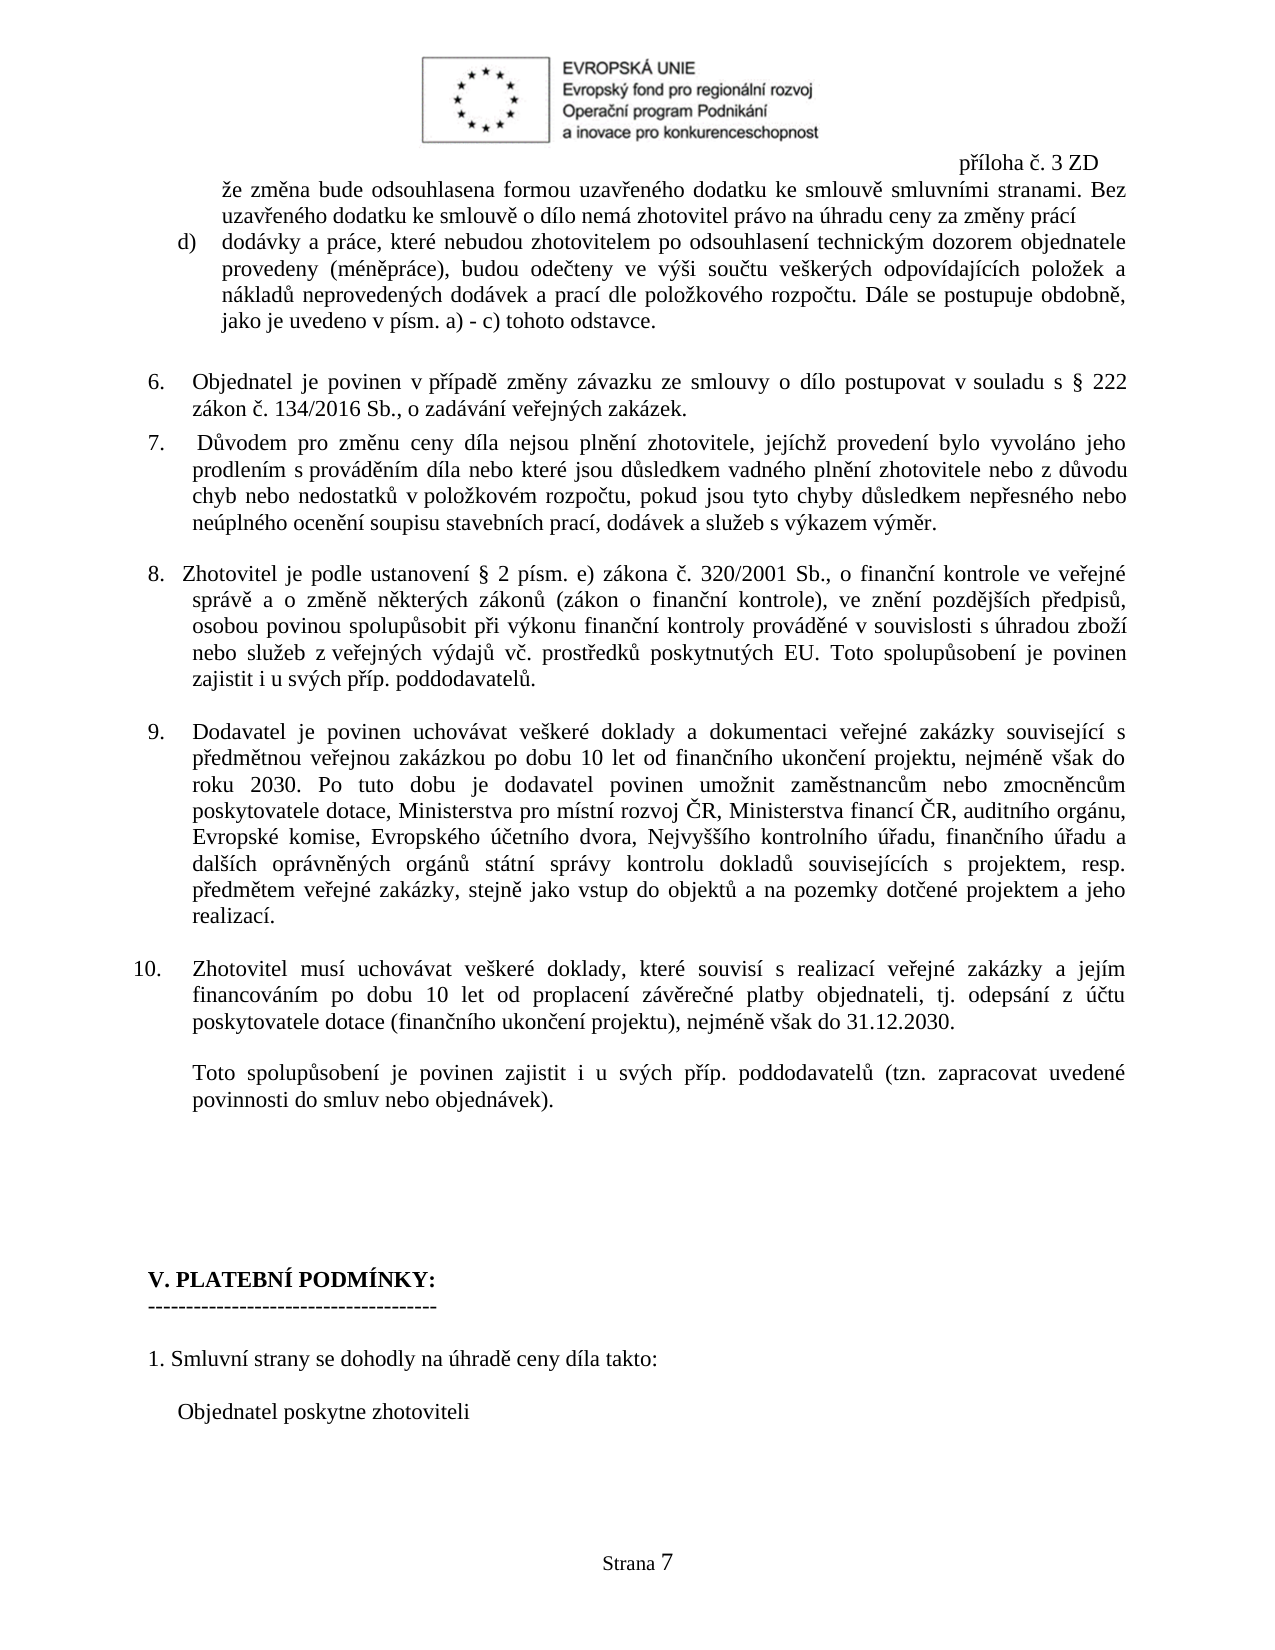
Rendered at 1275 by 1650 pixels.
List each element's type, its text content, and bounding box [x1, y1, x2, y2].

picture [394, 29, 847, 171]
text 1. Smluvní strany se dohodly na úhradě ceny díla takto: [148, 1345, 1127, 1371]
list Dodavatel je povinen uchovávat veškeré doklady a dokumentaci veřejné zakázky související s předmětnou veřejnou zakázkou po dobu 10 let od finančního ukončení projektu, nejméně však do roku 2030. Po tuto dobu je dodavatel povinen umožnit zaměstnancům nebo zmocněncům poskytovatele dotace, Ministerstva pro místní rozvoj ČR, Ministerstva financí ČR, auditního orgánu, Evropské komise, Evropského účetního dvora, Nejvyššího kontrolního úřadu, finančního úřadu a dalších oprávněných orgánů státní správy kontrolu dokladů souvisejících s projektem, resp. předmětem veřejné zakázky, stejně jako vstup do objektů a na pozemky dotčené projektem a jeho realizací. [148, 718, 1127, 929]
text 6. Objednatel je povinen v případě změny závazku ze smlouvy o dílo postupovat v souladu s § 222 zákon č. 134/2016 Sb., o zadávání veřejných zakázek. [148, 368, 1127, 421]
text 7. Důvodem pro změnu ceny díla nejsou plnění zhotovitele, jejíchž provedení bylo vyvoláno jeho prodlením s prováděním díla nebo které jsou důsledkem vadného plnění zhotovitele nebo z důvodu chyb nebo nedostatků v položkovém rozpočtu, pokud jsou tyto chyby důsledkem nepřesného nebo neúplného ocenění soupisu stavebních prací, dodávek a služeb s výkazem výměr. [148, 429, 1127, 535]
list Zhotovitel musí uchovávat veškeré doklady, které souvisí s realizací veřejné zakázky a jejím financováním po dobu 10 let od proplacení závěrečné platby objednateli, tj. odepsání z účtu poskytovatele dotace (finančního ukončení projektu), nejméně však do 31.12.2030. [133, 955, 1127, 1034]
text -------------------------------------- [148, 1292, 1137, 1319]
text Toto spolupůsobení je povinen zajistit i u svých příp. poddodavatelů (tzn. zapracovat uvedené povinnosti do smluv nebo objednávek). [118, 1059, 1127, 1112]
list dodávky a práce, které nebudou zhotovitelem po odsouhlasení technickým dozorem objednatele provedeny (méněpráce), budou odečteny ve výši součtu veškerých odpovídajících položek a nákladů neprovedených dodávek a prací dle položkového rozpočtu. Dále se postupuje obdobně, jako je uvedeno v písm. a) - c) tohoto odstavce. [177, 228, 1127, 334]
text 8. Zhotovitel je podle ustanovení § 2 písm. e) zákona č. 320/2001 Sb., o finanční kontrole ve veřejné správě a o změně některých zákonů (zákon o finanční kontrole), ve znění pozdějších předpisů, osobou povinou spolupůsobit při výkonu finanční kontroly prováděné v souvislosti s úhradou zboží nebo služeb z veřejných výdajů vč. prostředků poskytnutých EU. Toto spolupůsobení je povinen zajistit i u svých příp. poddodavatelů. [148, 560, 1127, 692]
text Objednatel poskytne zhotoviteli [177, 1398, 1127, 1424]
text V. PLATEBNÍ PODMÍNKY: [148, 1266, 1137, 1292]
